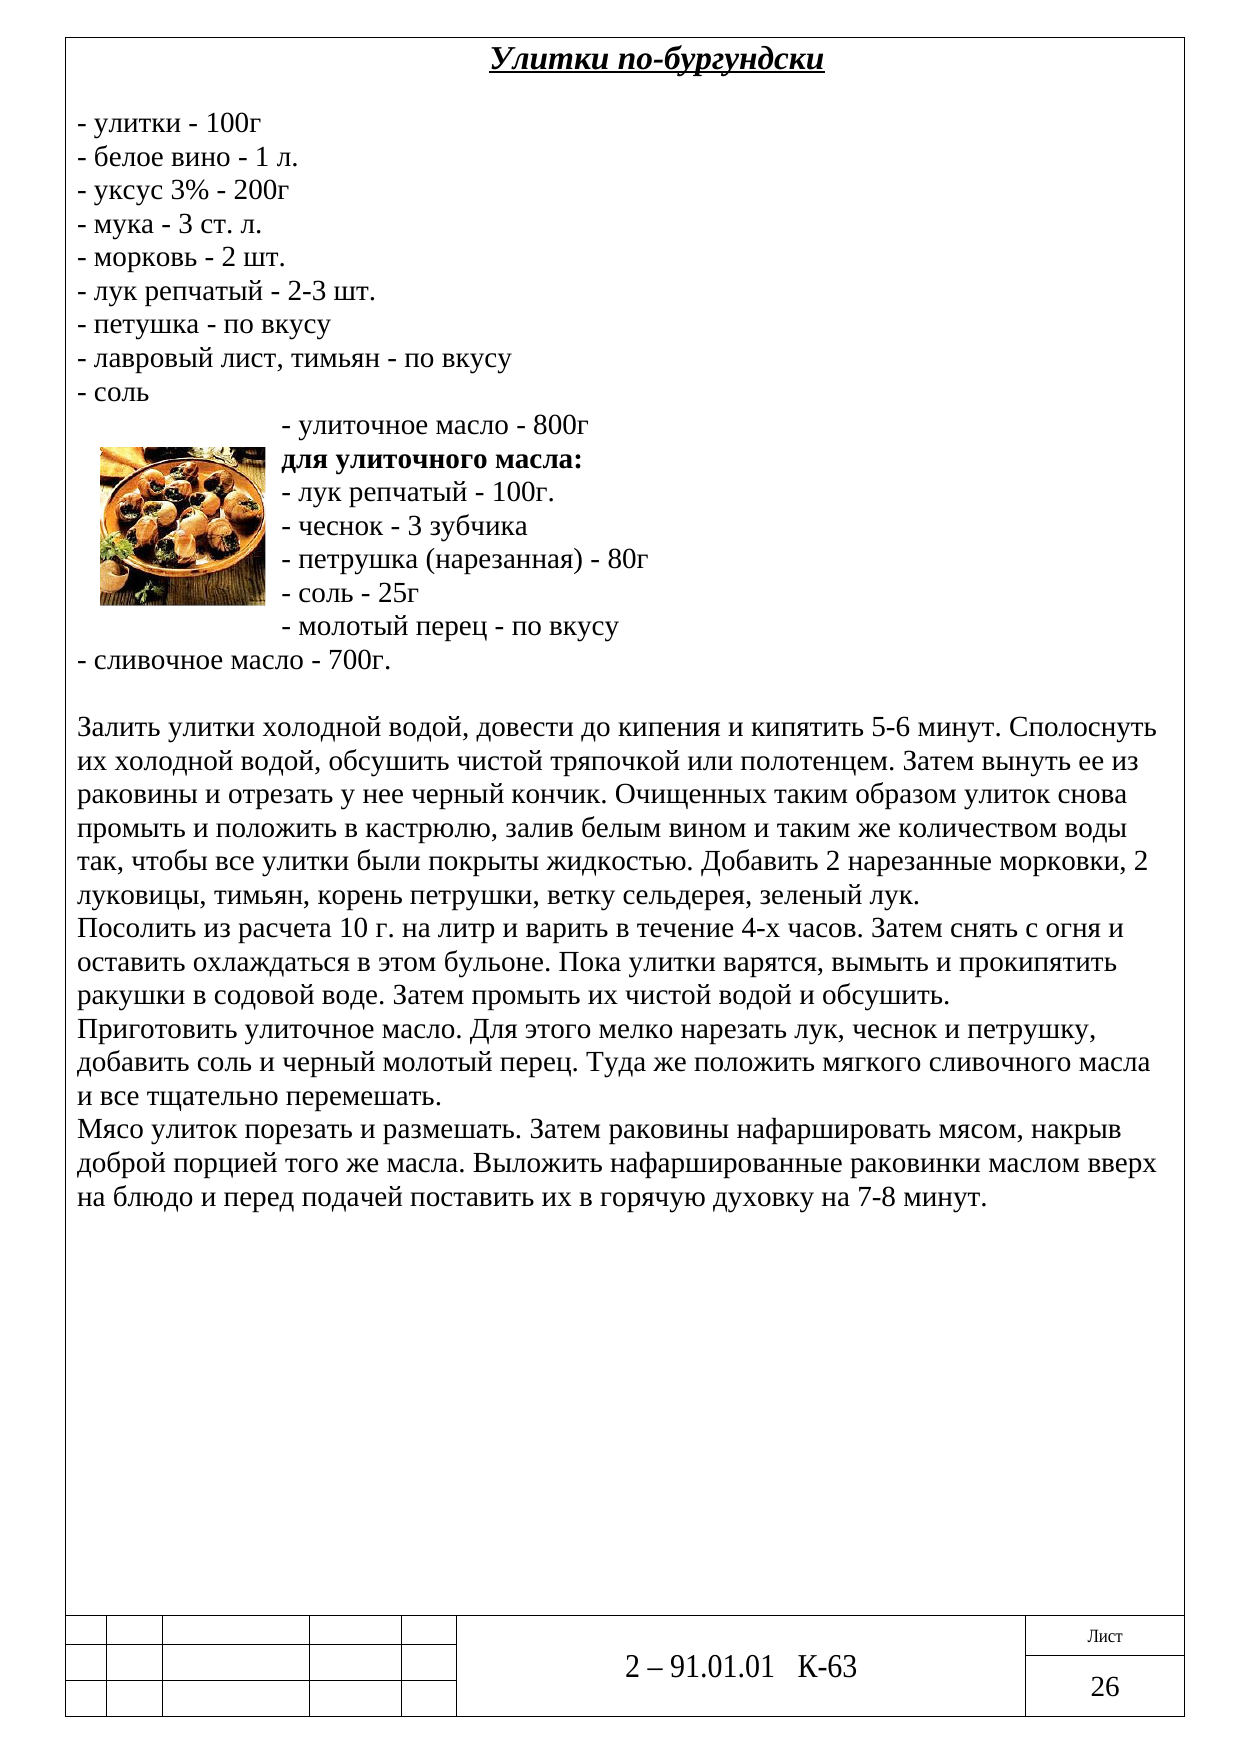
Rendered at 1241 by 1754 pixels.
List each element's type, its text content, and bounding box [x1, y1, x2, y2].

table_cell Лист [1026, 1616, 1184, 1655]
table_cell [402, 1616, 456, 1644]
table_cell [66, 1616, 106, 1644]
table_cell 26 [1026, 1656, 1184, 1716]
table_cell [310, 1681, 401, 1716]
table_cell [107, 1616, 162, 1644]
table_cell 2 – 91.01.01 К-63 [457, 1616, 1025, 1716]
table_cell [107, 1645, 162, 1680]
table_cell [163, 1616, 309, 1644]
table_cell [402, 1645, 456, 1680]
table_cell Улитки по-бургундски - улитки - 100г - белое вино - 1 л. - уксус 3% - 200г - мука - 3 ст. л. - морковь - 2 шт. - лук репчатый - 2-3 шт. - петушка - по вкусу - лавровый лист, тимьян - по вкусу - соль - улиточное масло - 800г для улиточного масла: - лук репчатый - 100г. - чеснок - 3 зубчика - петрушка (нарезанная) - 80г - соль - 25г - молотый перец - по вкусу - сливочное масло - 700г. Залить улитки холодной водой, довести до кипения и кипятить 5-6 минут. Сполоснуть их холодной водой, обсушить чистой тряпочкой или полотенцем. Затем вынуть ее из раковины и отрезать у нее черный кончик. Очищенных таким образом улиток снова промыть и положить в кастрюлю, залив белым вином и таким же количеством воды так, чтобы все улитки были покрыты жидкостью. Добавить 2 нарезанные морковки, 2 луковицы, тимьян, корень петрушки, ветку сельдерея, зеленый лук. Посолить из расчета 10 г. на литр и варить в течение 4-х часов. Затем снять с огня и оставить охлаждаться в этом бульоне. Пока улитки варятся, вымыть и прокипятить ракушки в содовой воде. Затем промыть их чистой водой и обсушить. Приготовить улиточное масло. Для этого мелко нарезать лук, чеснок и петрушку, добавить соль и черный молотый перец. Туда же положить мягкого сливочного масла и все тщательно перемешать. Мясо улиток порезать и размешать. Затем раковины нафаршировать мясом, накрыв доброй порцией того же масла. Выложить нафаршированные раковинки маслом вверх на блюдо и перед подачей поставить их в горячую духовку на 7-8 минут. [66, 38, 1184, 1615]
table_cell [310, 1645, 401, 1680]
table_cell [66, 1645, 106, 1680]
table_cell [107, 1681, 162, 1716]
table_cell [310, 1616, 401, 1644]
table_cell [66, 1681, 106, 1716]
table_cell [402, 1681, 456, 1716]
table_cell [163, 1681, 309, 1716]
table_cell [163, 1645, 309, 1680]
picture [100, 447, 266, 606]
